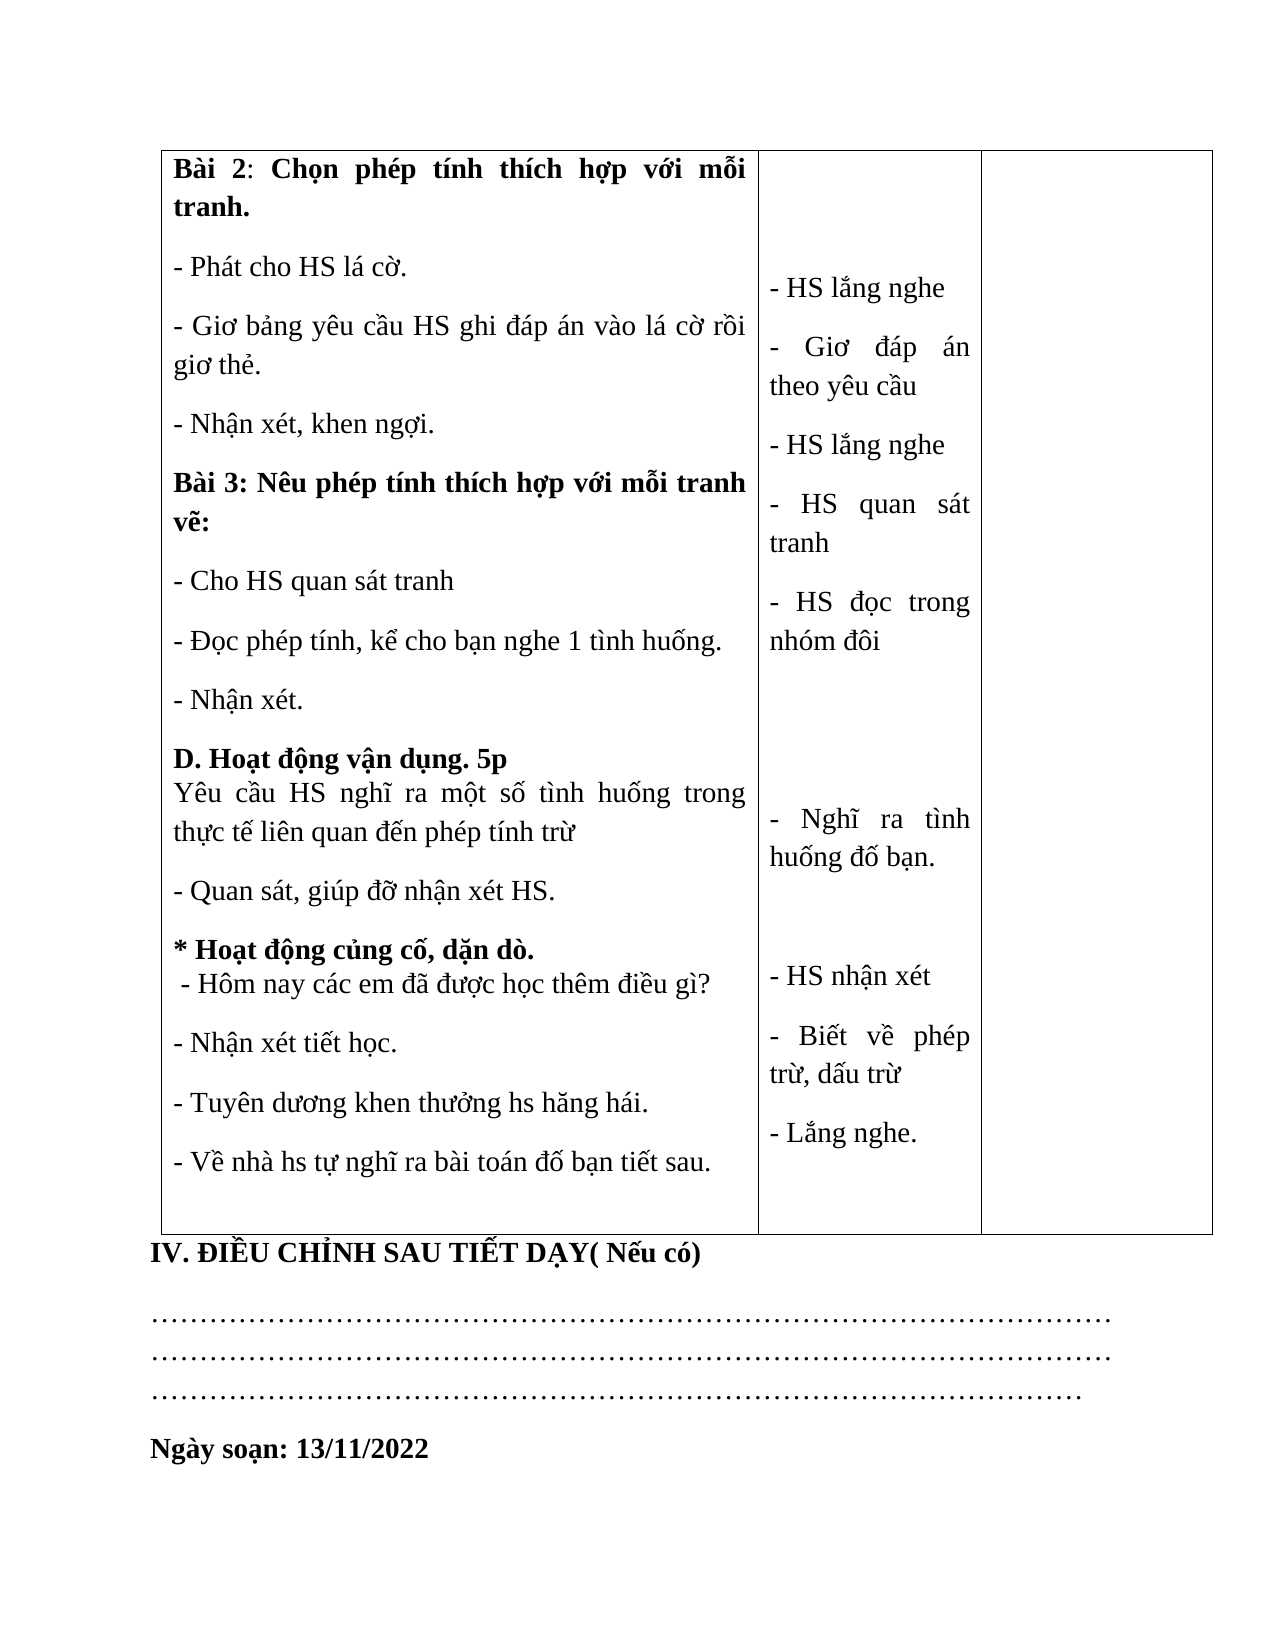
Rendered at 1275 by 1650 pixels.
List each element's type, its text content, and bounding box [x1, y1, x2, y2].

text …………………………………………………………………………………………………………………………………………………………………………………………………………………………………………………………………… [150, 1295, 1125, 1405]
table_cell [982, 151, 1212, 1234]
text Ngày soạn: 13/11/2022 [150, 1431, 1125, 1465]
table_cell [162, 151, 758, 1234]
text IV. ĐIỀU CHỈNH SAU TIẾT DẠY( Nếu có) [150, 1235, 1125, 1269]
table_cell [759, 151, 981, 1234]
